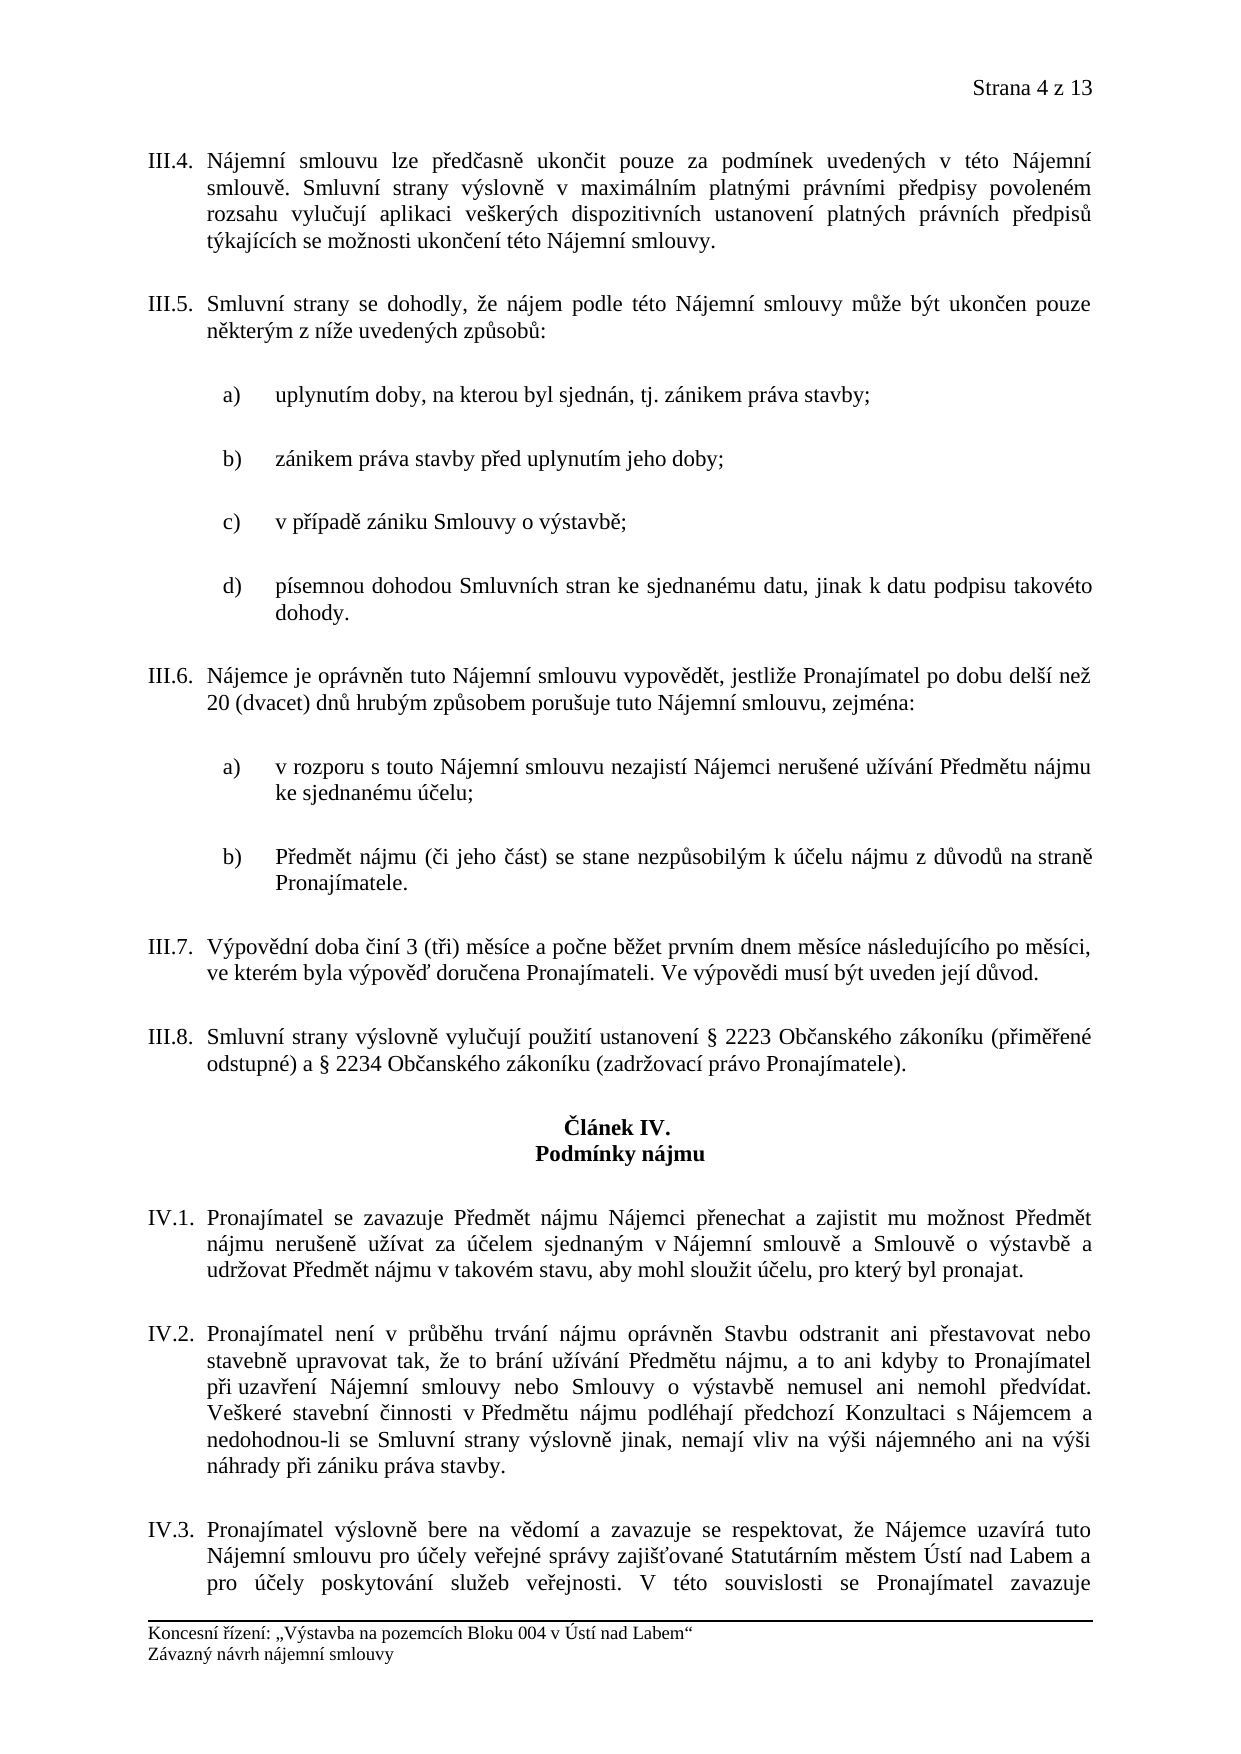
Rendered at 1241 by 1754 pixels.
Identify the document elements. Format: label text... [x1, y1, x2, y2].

list v rozporu s touto Nájemní smlouvu nezajistí Nájemci nerušené užívání Předmětu nájmu ke sjednanému účelu; [223, 753, 1093, 805]
text Podmínky nájmu [148, 1113, 1093, 1166]
text Smluvní strany se dohodly, že nájem podle této Nájemní smlouvy může být ukončen pouze některým z níže uvedených způsobů: [148, 291, 1093, 343]
text Výpovědní doba činí 3 (tři) měsíce a počne běžet prvním dnem měsíce následujícího po měsíci, ve kterém byla výpověď doručena Pronajímateli. Ve výpovědi musí být uveden její důvod. [148, 933, 1093, 986]
list uplynutím doby, na kterou byl sjednán, tj. zánikem práva stavby; [223, 381, 1093, 407]
list Předmět nájmu (či jeho část) se stane nezpůsobilým k účelu nájmu z důvodů na straně Pronajímatele. [223, 843, 1093, 896]
text Pronajímatel není v průběhu trvání nájmu oprávněn Stavbu odstranit ani přestavovat nebo stavebně upravovat tak, že to brání užívání Předmětu nájmu, a to ani kdyby to Pronajímatel při uzavření Nájemní smlouvy nebo Smlouvy o výstavbě nemusel ani nemohl předvídat. Veškeré stavební činnosti v Předmětu nájmu podléhají předchozí Konzultaci s Nájemcem a nedohodnou-li se Smluvní strany výslovně jinak, nemají vliv na výši nájemného ani na výši náhrady při zániku práva stavby. [148, 1320, 1093, 1478]
text Nájemní smlouvu lze předčasně ukončit pouze za podmínek uvedených v této Nájemní smlouvě. Smluvní strany výslovně v maximálním platnými právními předpisy povoleném rozsahu vylučují aplikaci veškerých dispozitivních ustanovení platných právních předpisů týkajících se možnosti ukončení této Nájemní smlouvy. [148, 148, 1093, 253]
text Smluvní strany výslovně vylučují použití ustanovení § 2223 Občanského zákoníku (přiměřené odstupné) a § 2234 Občanského zákoníku (zadržovací právo Pronajímatele). [148, 1023, 1093, 1076]
list písemnou dohodou Smluvních stran ke sjednanému datu, jinak k datu podpisu takovéto dohody. [223, 572, 1093, 625]
list v případě zániku Smlouvy o výstavbě; [223, 508, 1093, 535]
list zánikem práva stavby před uplynutím jeho doby; [223, 444, 1093, 471]
text Nájemce je oprávněn tuto Nájemní smlouvu vypovědět, jestliže Pronajímatel po dobu delší než 20 (dvacet) dnů hrubým způsobem porušuje tuto Nájemní smlouvu, zejména: [148, 662, 1093, 715]
text Pronajímatel se zavazuje Předmět nájmu Nájemci přenechat a zajistit mu možnost Předmět nájmu nerušeně užívat za účelem sjednaným v Nájemní smlouvě a Smlouvě o výstavbě a udržovat Předmět nájmu v takovém stavu, aby mohl sloužit účelu, pro který byl pronajat. [148, 1204, 1093, 1283]
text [148, 1516, 1093, 1595]
